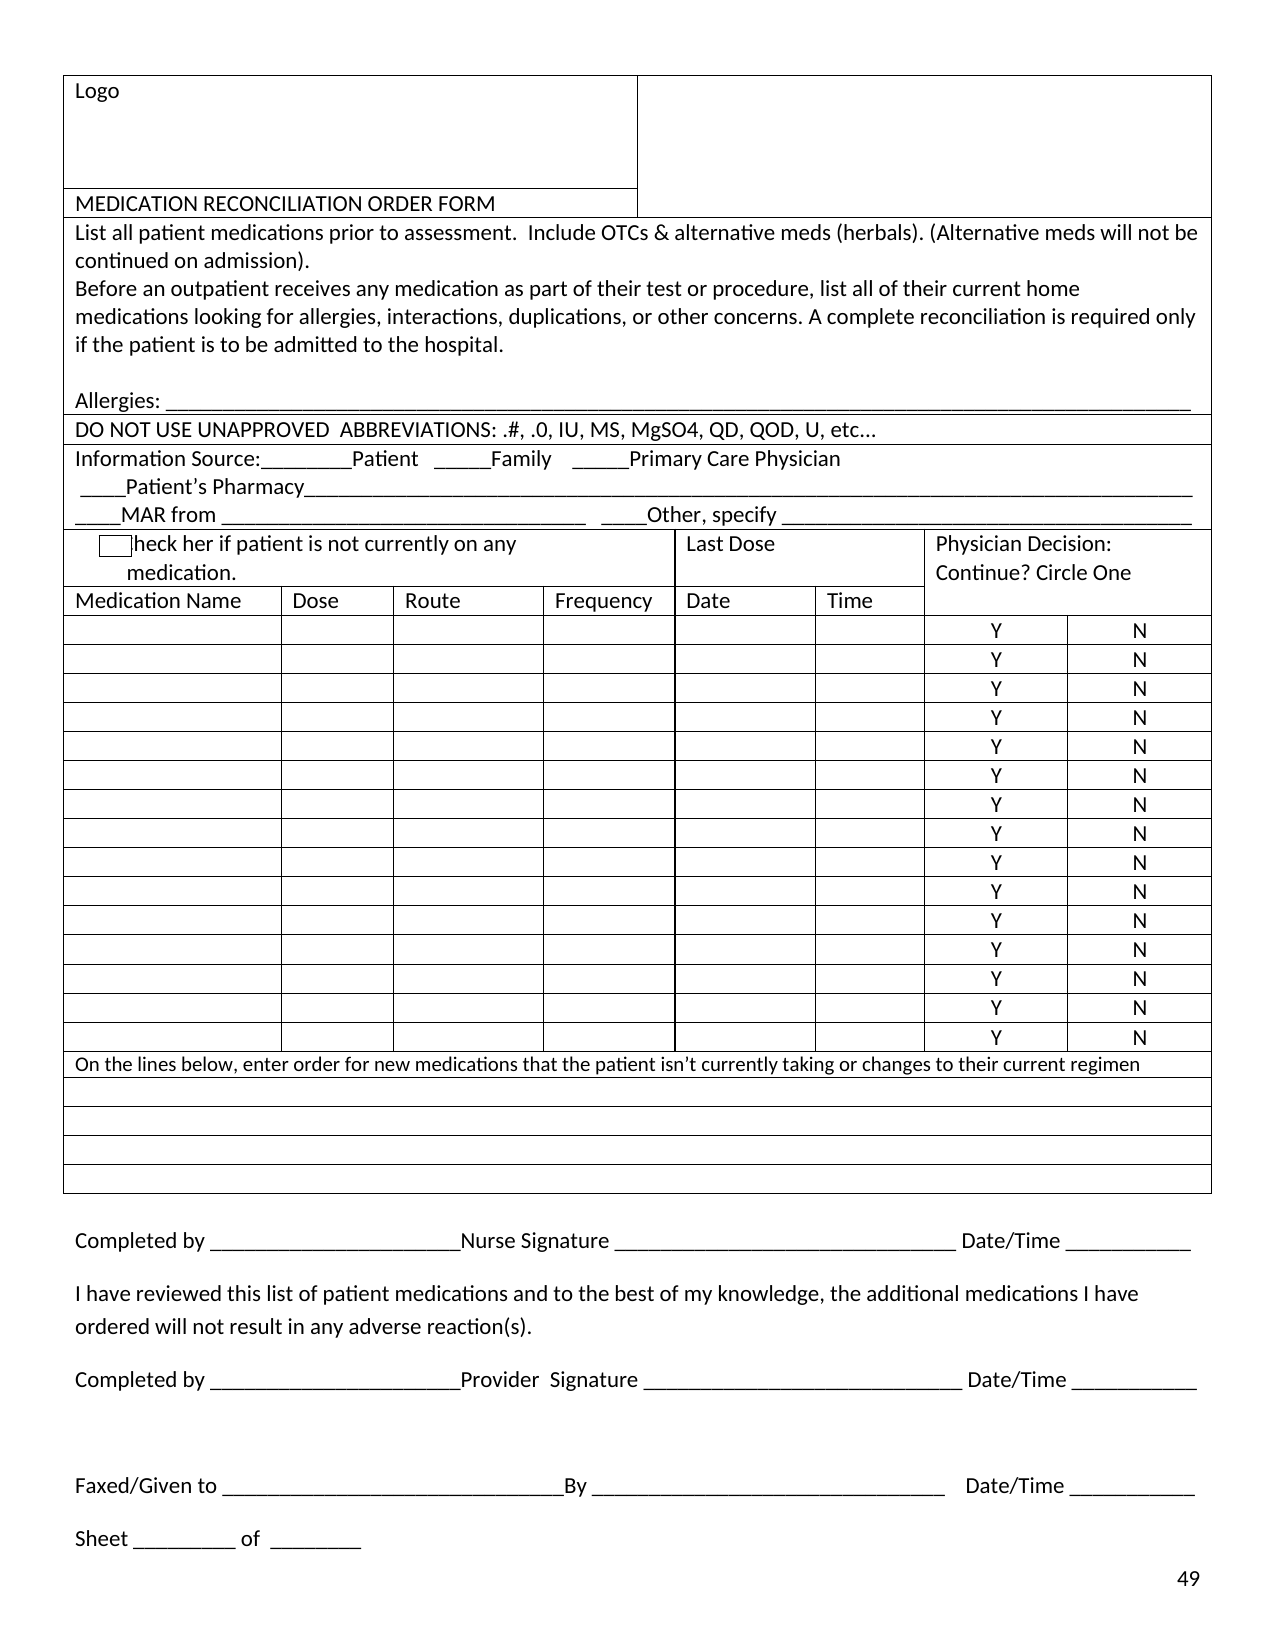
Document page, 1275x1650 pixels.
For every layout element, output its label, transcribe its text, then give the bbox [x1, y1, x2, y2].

table_cell Y [925, 1023, 1067, 1051]
table_cell [816, 994, 924, 1022]
table_cell [544, 761, 674, 789]
table_cell [64, 703, 281, 731]
table_cell [64, 906, 281, 934]
table_cell [544, 906, 674, 934]
table_cell [676, 790, 815, 818]
table_cell N [1068, 674, 1211, 702]
table_cell Frequency [544, 587, 674, 615]
table_cell N [1068, 732, 1211, 760]
table_cell N [1068, 616, 1211, 644]
text Sheet _________ of ________ [75, 1524, 1200, 1552]
table_cell [394, 703, 543, 731]
table_cell [64, 877, 281, 905]
table_cell [544, 819, 674, 847]
table_cell Last Dose [676, 530, 924, 586]
table_cell Physician Decision: Continue? Circle One [925, 530, 1211, 615]
table_cell [282, 906, 393, 934]
table_cell [816, 965, 924, 992]
table_cell [676, 819, 815, 847]
table_cell Y [925, 877, 1067, 905]
table_cell [394, 616, 543, 644]
table_cell [676, 906, 815, 934]
table_cell [544, 994, 674, 1022]
table_cell [544, 703, 674, 731]
table_cell [816, 645, 924, 673]
table_cell [544, 732, 674, 760]
table_cell Y [925, 645, 1067, 673]
table_cell [394, 674, 543, 702]
table_cell [676, 994, 815, 1022]
table_cell [676, 645, 815, 673]
table_cell N [1068, 790, 1211, 818]
table_cell Route [394, 587, 543, 615]
table_cell [282, 1023, 393, 1051]
table_cell [282, 703, 393, 731]
table_cell [676, 703, 815, 731]
table_header [638, 76, 1211, 217]
text Completed by ______________________Provider Signature ____________________________ Date/Time ___________ [75, 1365, 1200, 1393]
table_cell Medication Name [64, 587, 281, 615]
table_cell [544, 616, 674, 644]
table_cell [394, 819, 543, 847]
table_cell [676, 761, 815, 789]
table_cell [282, 732, 393, 760]
table_cell Y [925, 616, 1067, 644]
table_cell [64, 819, 281, 847]
table_cell [394, 732, 543, 760]
table_cell [816, 848, 924, 876]
table_cell [64, 935, 281, 963]
table_cell [282, 935, 393, 963]
table_cell [544, 935, 674, 963]
table_header Logo [64, 76, 637, 188]
table_cell [676, 848, 815, 876]
table_cell [282, 616, 393, 644]
table_cell Dose [282, 587, 393, 615]
table_cell [816, 819, 924, 847]
table_cell [394, 848, 543, 876]
table_cell [64, 848, 281, 876]
table_cell [64, 616, 281, 644]
table_cell [544, 790, 674, 818]
table_cell [816, 877, 924, 905]
table_cell N [1068, 761, 1211, 789]
table_cell Y [925, 703, 1067, 731]
table_cell [64, 965, 281, 992]
table_cell On the lines below, enter order for new medications that the patient isn’t currently taking or changes to their current regimen [64, 1052, 1211, 1077]
table_cell [64, 1165, 1211, 1193]
table_cell N [1068, 819, 1211, 847]
table_cell [676, 877, 815, 905]
table_cell [394, 935, 543, 963]
table_cell Y [925, 965, 1067, 992]
table_cell [282, 645, 393, 673]
table_cell [64, 994, 281, 1022]
table_cell [64, 790, 281, 818]
table_cell Y [925, 906, 1067, 934]
table_cell [64, 1136, 1211, 1164]
table_cell [282, 965, 393, 992]
table_cell [816, 906, 924, 934]
text Completed by ______________________Nurse Signature ______________________________ Date/Time ___________ [75, 1194, 1200, 1254]
table_cell [64, 1078, 1211, 1106]
table_cell Y [925, 761, 1067, 789]
table_cell [544, 848, 674, 876]
table_cell N [1068, 994, 1211, 1022]
table_cell [676, 674, 815, 702]
table_cell [816, 732, 924, 760]
table_cell [816, 674, 924, 702]
table_cell DO NOT USE UNAPPROVED ABBREVIATIONS: .#, .0, IU, MS, MgSO4, QD, QOD, U, etc... [64, 415, 1211, 443]
table_cell Time [816, 587, 924, 615]
table_cell Y [925, 994, 1067, 1022]
table_cell [544, 645, 674, 673]
table_cell [676, 935, 815, 963]
table_cell [64, 1023, 281, 1051]
text I have reviewed this list of patient medications and to the best of my knowledge, the additional medications I have ordered will not result in any adverse reaction(s). [75, 1279, 1200, 1340]
table_cell [64, 645, 281, 673]
table_cell [282, 877, 393, 905]
table_cell Y [925, 732, 1067, 760]
table_cell [394, 645, 543, 673]
table_cell [394, 761, 543, 789]
table_cell [816, 616, 924, 644]
table_cell N [1068, 965, 1211, 992]
table_cell [64, 761, 281, 789]
table_cell N [1068, 645, 1211, 673]
table_cell N [1068, 1023, 1211, 1051]
table_cell [816, 1023, 924, 1051]
table_cell [282, 790, 393, 818]
table_cell [394, 790, 543, 818]
table_cell [676, 965, 815, 992]
table_cell [394, 965, 543, 992]
table_cell [394, 994, 543, 1022]
table_cell N [1068, 877, 1211, 905]
table_cell [544, 965, 674, 992]
table_cell [282, 674, 393, 702]
table_cell [544, 674, 674, 702]
table_cell Y [925, 790, 1067, 818]
table_cell [394, 1023, 543, 1051]
table_cell [64, 674, 281, 702]
table_cell [282, 761, 393, 789]
table_cell [816, 935, 924, 963]
table_cell [544, 1023, 674, 1051]
table_cell List all patient medications prior to assessment. Include OTCs & alternative meds (herbals). (Alternative meds will not be continued on admission). Before an outpatient receives any medication as part of their test or procedure, list all of their current home medications looking for allergies, interactions, duplications, or other concerns. A complete reconciliation is required only if the patient is to be admitted to the hospital. Allergies: __________________________________________________________________________________________ [64, 218, 1211, 414]
table_cell N [1068, 935, 1211, 963]
table_cell [64, 1107, 1211, 1135]
table_cell [676, 616, 815, 644]
table_cell [64, 732, 281, 760]
table_cell MEDICATION RECONCILIATION ORDER FORM [64, 189, 637, 217]
table_cell Y [925, 935, 1067, 963]
table_cell [544, 877, 674, 905]
table_cell [282, 819, 393, 847]
table_cell Information Source:________Patient _____Family _____Primary Care Physician ____Patient’s Pharmacy______________________________________________________________________________ ____MAR from ________________________________ ____Other, specify ____________________________________ [64, 445, 1211, 528]
table_cell N [1068, 703, 1211, 731]
table_cell [282, 848, 393, 876]
table_cell [394, 877, 543, 905]
table_cell Y [925, 819, 1067, 847]
table_cell Check her if patient is not currently on any medication. [64, 530, 674, 586]
table_cell [816, 703, 924, 731]
table_cell [394, 906, 543, 934]
table_cell [676, 732, 815, 760]
table_cell [816, 790, 924, 818]
table_cell Date [676, 587, 815, 615]
table_cell N [1068, 906, 1211, 934]
table_cell Y [925, 848, 1067, 876]
text Faxed/Given to ______________________________By _______________________________ Date/Time ___________ [75, 1471, 1200, 1499]
table_cell [282, 994, 393, 1022]
table_cell Y [925, 674, 1067, 702]
table_cell [676, 1023, 815, 1051]
table_cell N [1068, 848, 1211, 876]
table_cell [816, 761, 924, 789]
